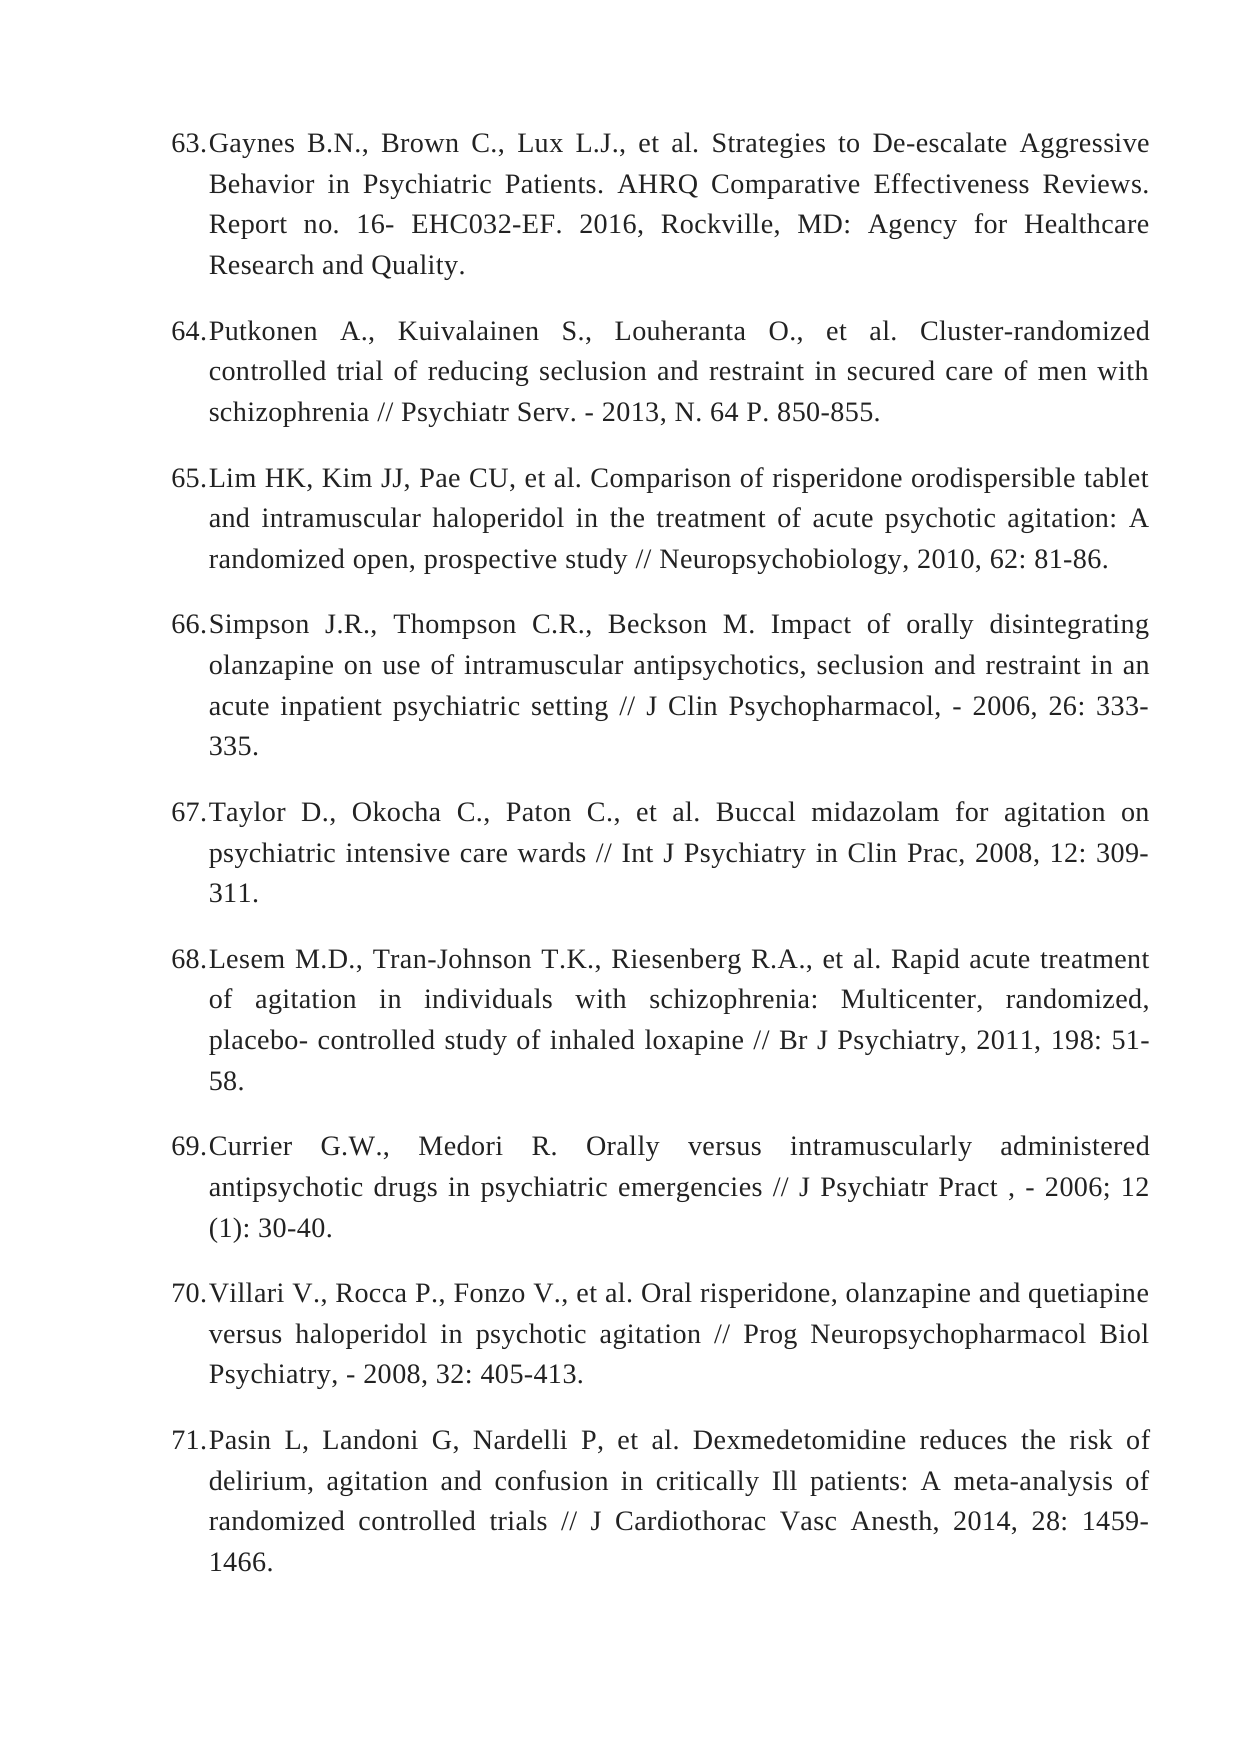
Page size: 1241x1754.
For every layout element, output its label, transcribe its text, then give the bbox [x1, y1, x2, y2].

list Villari V., Rocca P., Fonzo V., et al. Oral risperidone, olanzapine and quetiapine versus haloperidol in psychotic agitation // Prog Neuropsychopharmacol Biol Psychiatry, - 2008, 32: 405-413. [171, 1268, 1152, 1390]
list Lim HK, Kim JJ, Pae CU, et al. Comparison of risperidone orodispersible tablet and intramuscular haloperidol in the treatment of acute psychotic agitation: A randomized open, prospective study // Neuropsychobiology, 2010, 62: 81-86. [171, 452, 1152, 574]
list Gaynes B.N., Brown C., Lux L.J., et al. Strategies to De-escalate Aggressive Behavior in Psychiatric Patients. AHRQ Comparative Effectiveness Reviews. Report no. 16- EHC032-EF. 2016, Rockville, MD: Agency for Healthcare Research and Quality. [171, 118, 1152, 281]
list Pasin L, Landoni G, Nardelli P, et al. Dexmedetomidine reduces the risk of delirium, agitation and confusion in critically Ill patients: A meta-analysis of randomized controlled trials // J Cardiothorac Vasc Anesth, 2014, 28: 1459-1466. [171, 1415, 1152, 1577]
list Putkonen A., Kuivalainen S., Louheranta O., et al. Cluster-randomized controlled trial of reducing seclusion and restraint in secured care of men with schizophrenia // Psychiatr Serv. - 2013, N. 64 P. 850-855. [171, 306, 1152, 427]
list Simpson J.R., Thompson C.R., Beckson M. Impact of orally disintegrating olanzapine on use of intramuscular antipsychotics, seclusion and restraint in an acute inpatient psychiatric setting // J Clin Psychopharmacol, - 2006, 26: 333-335. [171, 599, 1152, 762]
list Currier G.W., Medori R. Orally versus intramuscularly administered antipsychotic drugs in psychiatric emergencies // J Psychiatr Pract , - 2006; 12 (1): 30-40. [171, 1121, 1152, 1243]
list Taylor D., Okocha C., Paton C., et al. Buccal midazolam for agitation on psychiatric intensive care wards // Int J Psychiatry in Clin Prac, 2008, 12: 309-311. [171, 787, 1152, 909]
list Lesem M.D., Tran-Johnson T.K., Riesenberg R.A., et al. Rapid acute treatment of agitation in individuals with schizophrenia: Multicenter, randomized, placebo- controlled study of inhaled loxapine // Br J Psychiatry, 2011, 198: 51-58. [171, 934, 1152, 1096]
